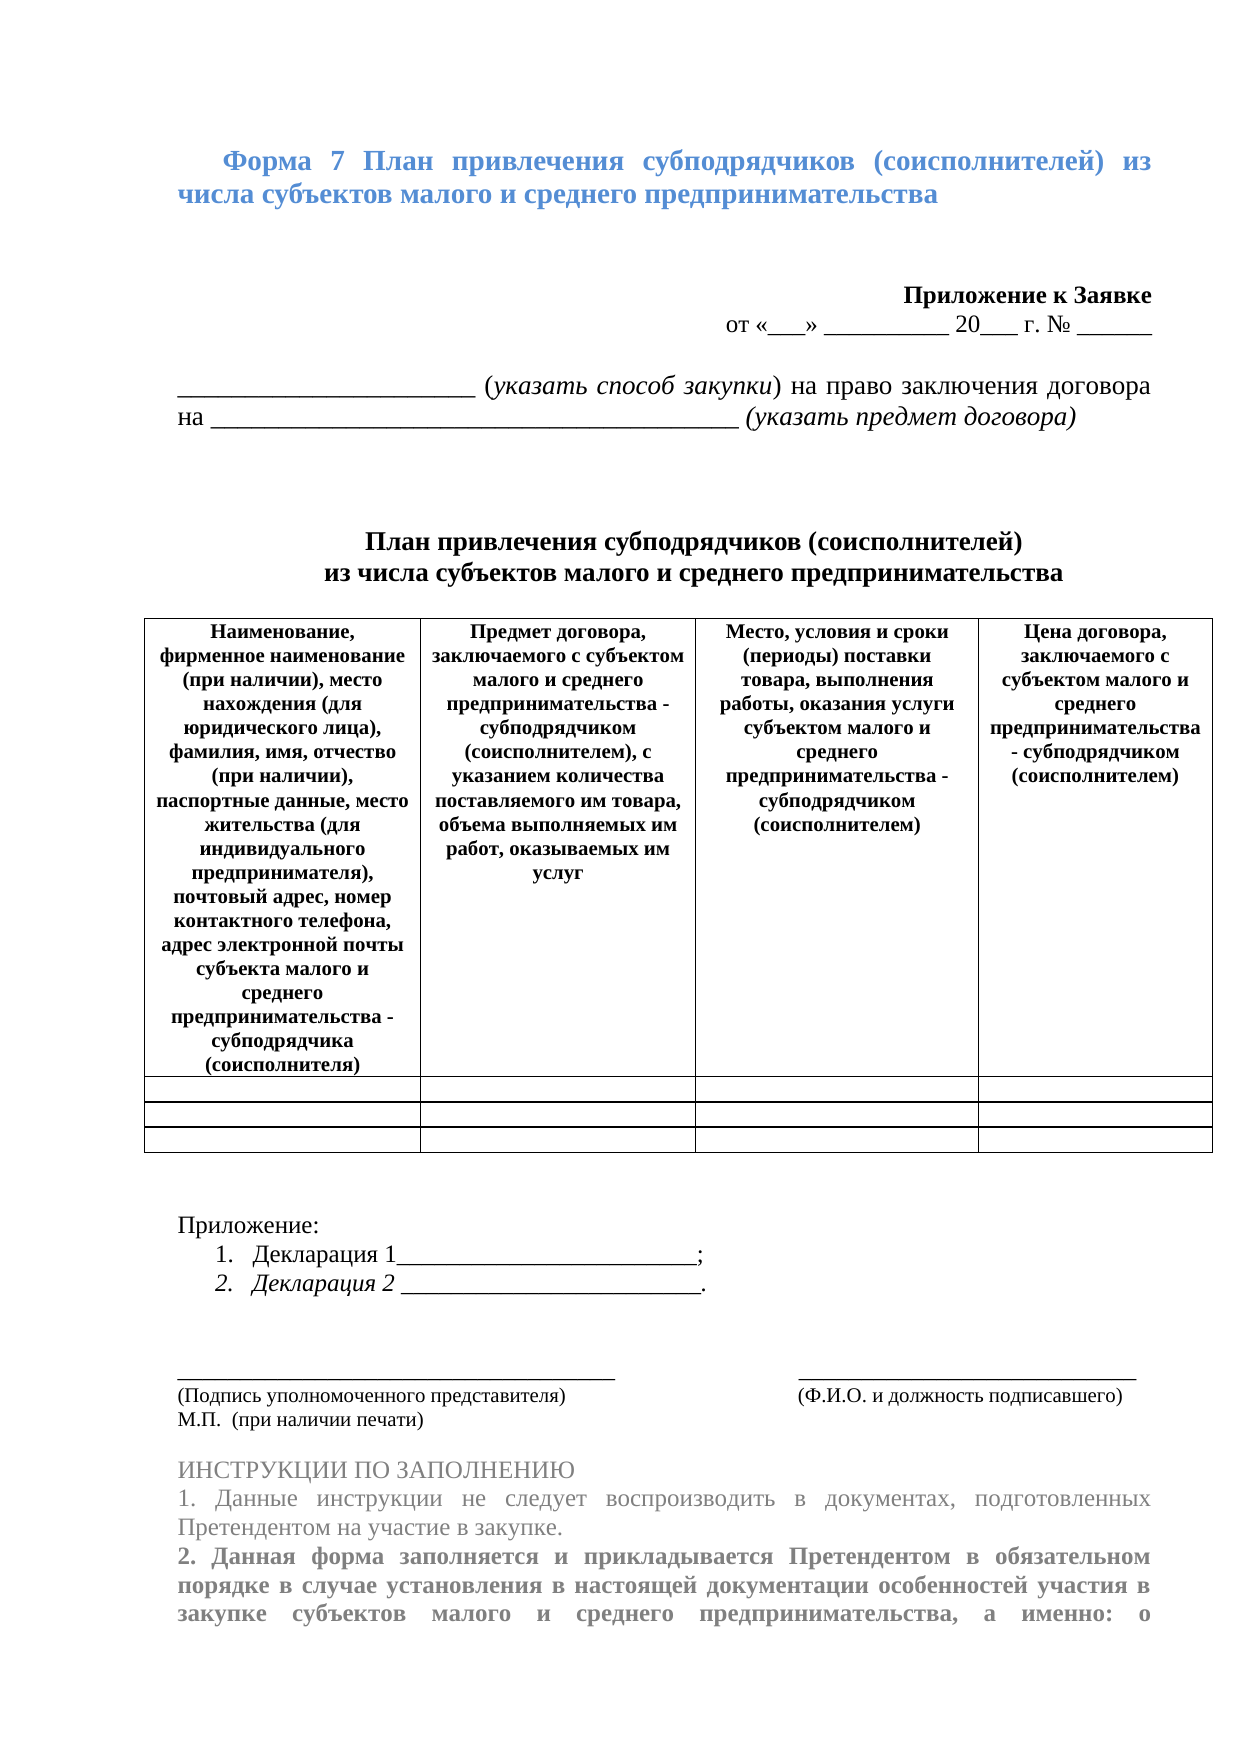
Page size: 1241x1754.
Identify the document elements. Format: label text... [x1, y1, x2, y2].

text ___________________________________ ___________________________ [177, 1354, 1152, 1383]
list Декларация 2 ________________________. [215, 1268, 1152, 1296]
text из числа субъектов малого и среднего предпринимательства [177, 556, 1152, 587]
table_cell [696, 1128, 978, 1152]
table_header Предмет договора, заключаемого с субъектом малого и среднего предпринимательства - субподрядчиком (соисполнителем), с указанием количества поставляемого им товара, объема выполняемых им работ, оказываемых им услуг [421, 619, 695, 1076]
text от «___» __________ 20___ г. № ______ [177, 309, 1152, 338]
table_cell [145, 1077, 420, 1101]
table_header Цена договора, заключаемого с субъектом малого и среднего предпринимательства - субподрядчиком (соисполнителем) [979, 619, 1212, 1076]
table_cell [696, 1103, 978, 1126]
table_cell [979, 1128, 1212, 1152]
table_header Наименование, фирменное наименование (при наличии), место нахождения (для юридического лица), фамилия, имя, отчество (при наличии), паспортные данные, место жительства (для индивидуального предпринимателя), почтовый адрес, номер контактного телефона, адрес электронной почты субъекта малого и среднего предпринимательства - субподрядчика (соисполнителя) [145, 619, 420, 1076]
table_cell [979, 1103, 1212, 1126]
text Форма 7 План привлечения субподрядчиков (соисполнителей) из числа субъектов малого и среднего предпринимательства [177, 143, 1152, 210]
text (Подпись уполномоченного представителя) (Ф.И.О. и должность подписавшего) [177, 1383, 1152, 1407]
table_cell [421, 1077, 695, 1101]
text Приложение: [177, 1210, 1152, 1239]
text М.П. (при наличии печати) [177, 1407, 1152, 1431]
text План привлечения субподрядчиков (соисполнителей) [177, 524, 1152, 556]
table_cell [421, 1128, 695, 1152]
text Приложение к Заявке [177, 280, 1152, 309]
table_cell [979, 1077, 1212, 1101]
list Декларация 1________________________; [215, 1239, 1152, 1268]
table_cell [145, 1128, 420, 1152]
table_cell [696, 1077, 978, 1101]
text ИНСТРУКЦИИ ПО ЗАПОЛНЕНИЮ [177, 1455, 1152, 1483]
table_cell [421, 1103, 695, 1126]
table_cell [145, 1103, 420, 1126]
table_header Место, условия и сроки (периоды) поставки товара, выполнения работы, оказания услуги субъектом малого и среднего предпринимательства - субподрядчиком (соисполнителем) [696, 619, 978, 1076]
text ______________________ (указать способ закупки) на право заключения договора на _______________________________________ (указать предмет договора) [177, 369, 1152, 431]
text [177, 1541, 1152, 1627]
text 1. Данные инструкции не следует воспроизводить в документах, подготовленных Претендентом на участие в закупке. [177, 1483, 1152, 1541]
